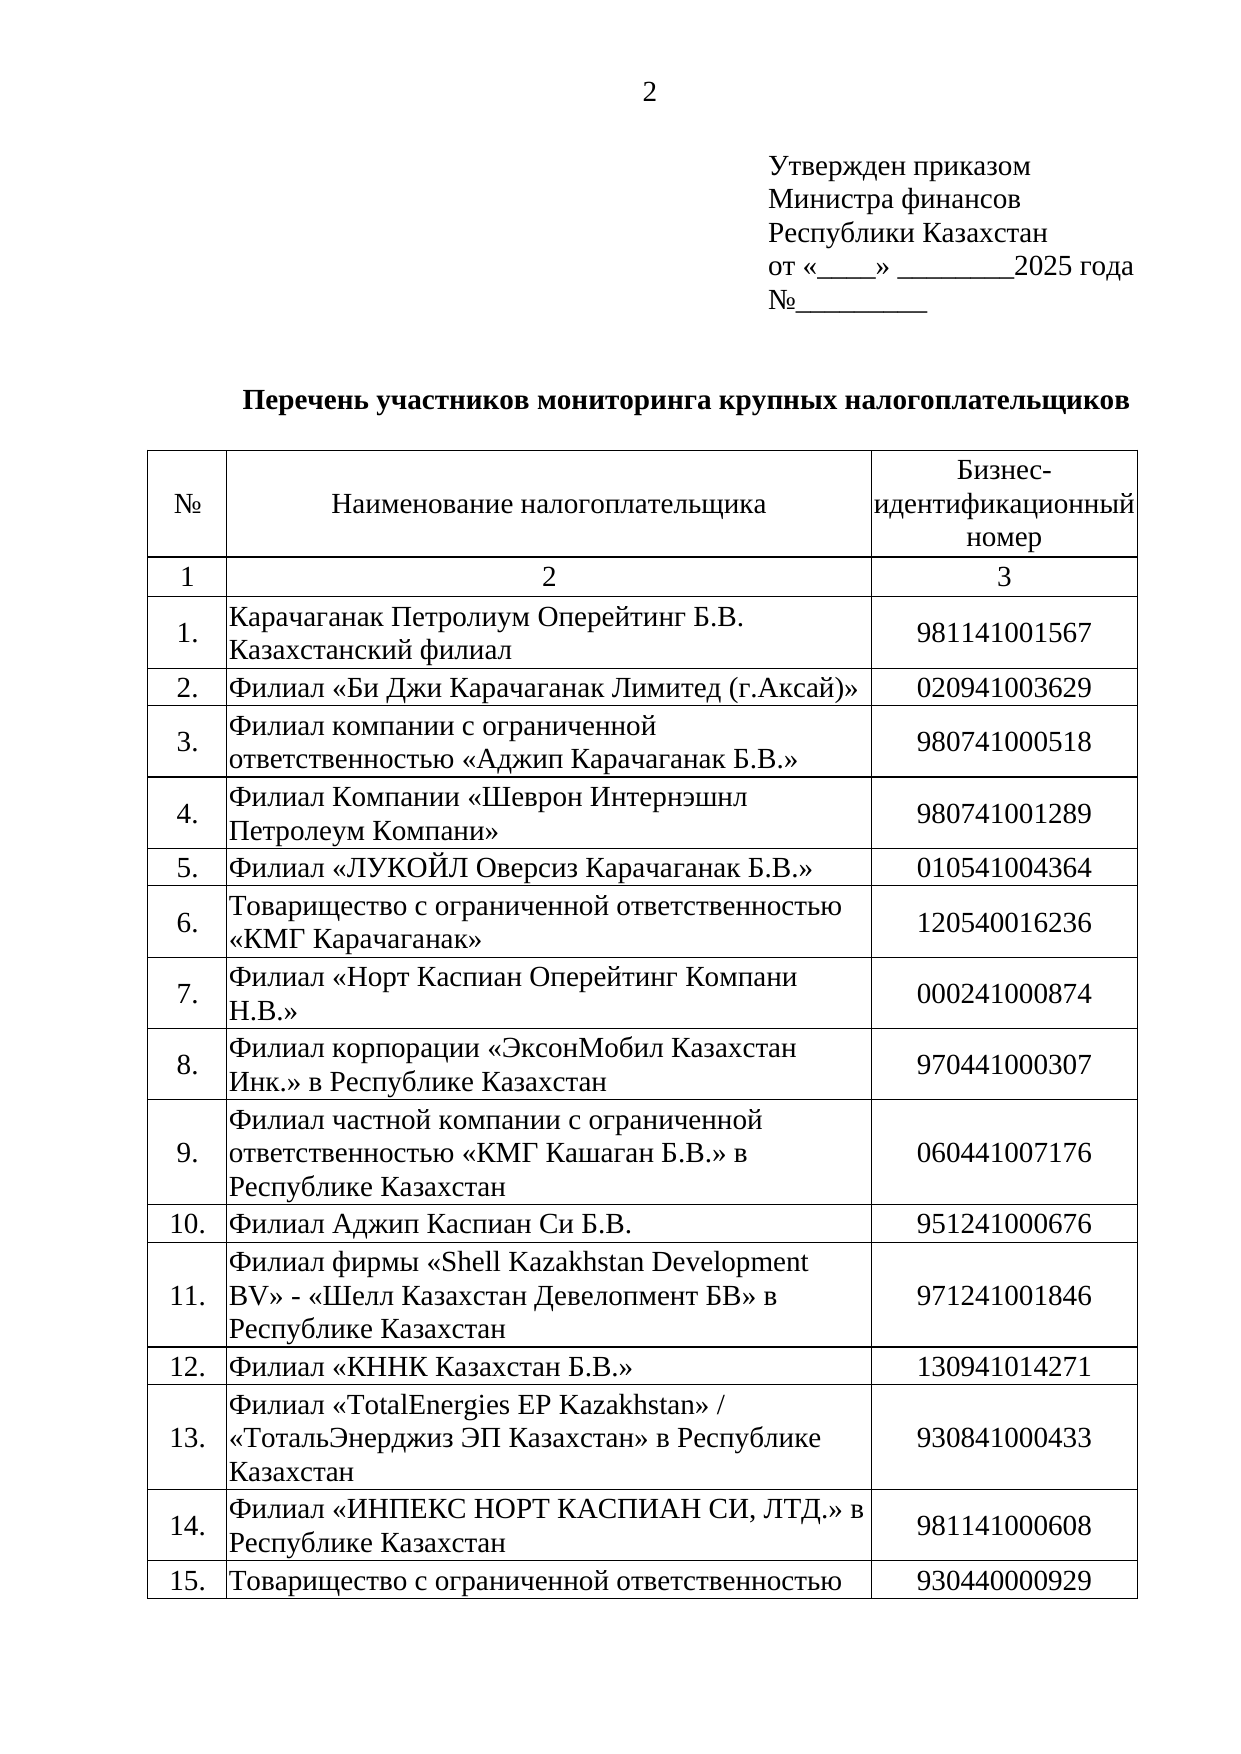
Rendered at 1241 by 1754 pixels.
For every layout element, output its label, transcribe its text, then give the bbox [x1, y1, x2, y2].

text от «____» ________2025 года №_________ [768, 248, 1152, 315]
table_cell 8. [148, 1029, 226, 1099]
table_cell 6. [148, 886, 226, 957]
table_cell Филиал «Би Джи Карачаганак Лимитед (г.Аксай)» [227, 669, 871, 705]
table_cell 930440000929 [872, 1561, 1137, 1598]
table_cell Филиал Компании «Шеврон Интернэшнл Петролеум Компани» [227, 778, 871, 848]
table_cell 4. [148, 778, 226, 848]
table_cell 980741000518 [872, 706, 1137, 776]
table_cell Филиал частной компании с ограниченной ответственностью «КМГ Кашаган Б.В.» в Республике Казахстан [227, 1100, 871, 1204]
table_cell Филиал «TotalEnergies EP Kazakhstan» / «ТотальЭнерджиз ЭП Казахстан» в Республике Казахстан [227, 1385, 871, 1489]
table_cell Карачаганак Петролиум Оперейтинг Б.В. Казахстанский филиал [227, 597, 871, 667]
table_cell 120540016236 [872, 886, 1137, 957]
table_cell 7. [148, 958, 226, 1028]
table_cell 12. [148, 1348, 226, 1384]
table_cell 981141000608 [872, 1490, 1137, 1560]
table_cell 9. [148, 1100, 226, 1204]
table_cell 1 [148, 558, 226, 596]
table_cell Филиал «ИНПЕКС НОРТ КАСПИАН СИ, ЛТД.» в Республике Казахстан [227, 1490, 871, 1560]
table_cell 020941003629 [872, 669, 1137, 705]
table_cell 14. [148, 1490, 226, 1560]
table_cell 3 [872, 558, 1137, 596]
table_cell 2. [148, 669, 226, 705]
table_cell 5. [148, 849, 226, 885]
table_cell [227, 1561, 871, 1598]
table_cell 951241000676 [872, 1205, 1137, 1242]
table_cell 2 [227, 558, 871, 596]
table_cell 11. [148, 1243, 226, 1346]
table_cell 000241000874 [872, 958, 1137, 1028]
table_cell Филиал «ЛУКОЙЛ Оверсиз Карачаганак Б.В.» [227, 849, 871, 885]
table_cell 060441007176 [872, 1100, 1137, 1204]
table_cell 130941014271 [872, 1348, 1137, 1384]
table_cell Филиал Аджип Каспиан Си Б.В. [227, 1205, 871, 1242]
table_cell 930841000433 [872, 1385, 1137, 1489]
table_cell 15. [148, 1561, 226, 1598]
table_cell 981141001567 [872, 597, 1137, 667]
table_cell 3. [148, 706, 226, 776]
table_cell Филиал «КННК Казахстан Б.В.» [227, 1348, 871, 1384]
table_cell 10. [148, 1205, 226, 1242]
table_cell 971241001846 [872, 1243, 1137, 1346]
table_header Наименование налогоплательщика [227, 451, 871, 556]
table_header Бизнес-идентификационный номер [872, 451, 1137, 556]
table_cell Филиал компании с ограниченной ответственностью «Аджип Карачаганак Б.В.» [227, 706, 871, 776]
table_cell Филиал корпорации «ЭксонМобил Казахстан Инк.» в Республике Казахстан [227, 1029, 871, 1099]
table_cell Филиал «Норт Каспиан Оперейтинг Компани Н.В.» [227, 958, 871, 1028]
table_cell Товарищество с ограниченной ответственностью «КМГ Карачаганак» [227, 886, 871, 957]
table_cell 13. [148, 1385, 226, 1489]
table_header № [148, 451, 226, 556]
table_cell 980741001289 [872, 778, 1137, 848]
table_cell 970441000307 [872, 1029, 1137, 1099]
table_cell Филиал фирмы «Shell Kazakhstan Development BV» - «Шелл Казахстан Девелопмент БВ» в Республике Казахстан [227, 1243, 871, 1346]
text Утвержден приказом Министра финансов Республики Казахстан [768, 148, 1152, 248]
table_cell 1. [148, 597, 226, 667]
text Перечень участников мониторинга крупных налогоплательщиков [148, 382, 1152, 416]
table_cell 010541004364 [872, 849, 1137, 885]
